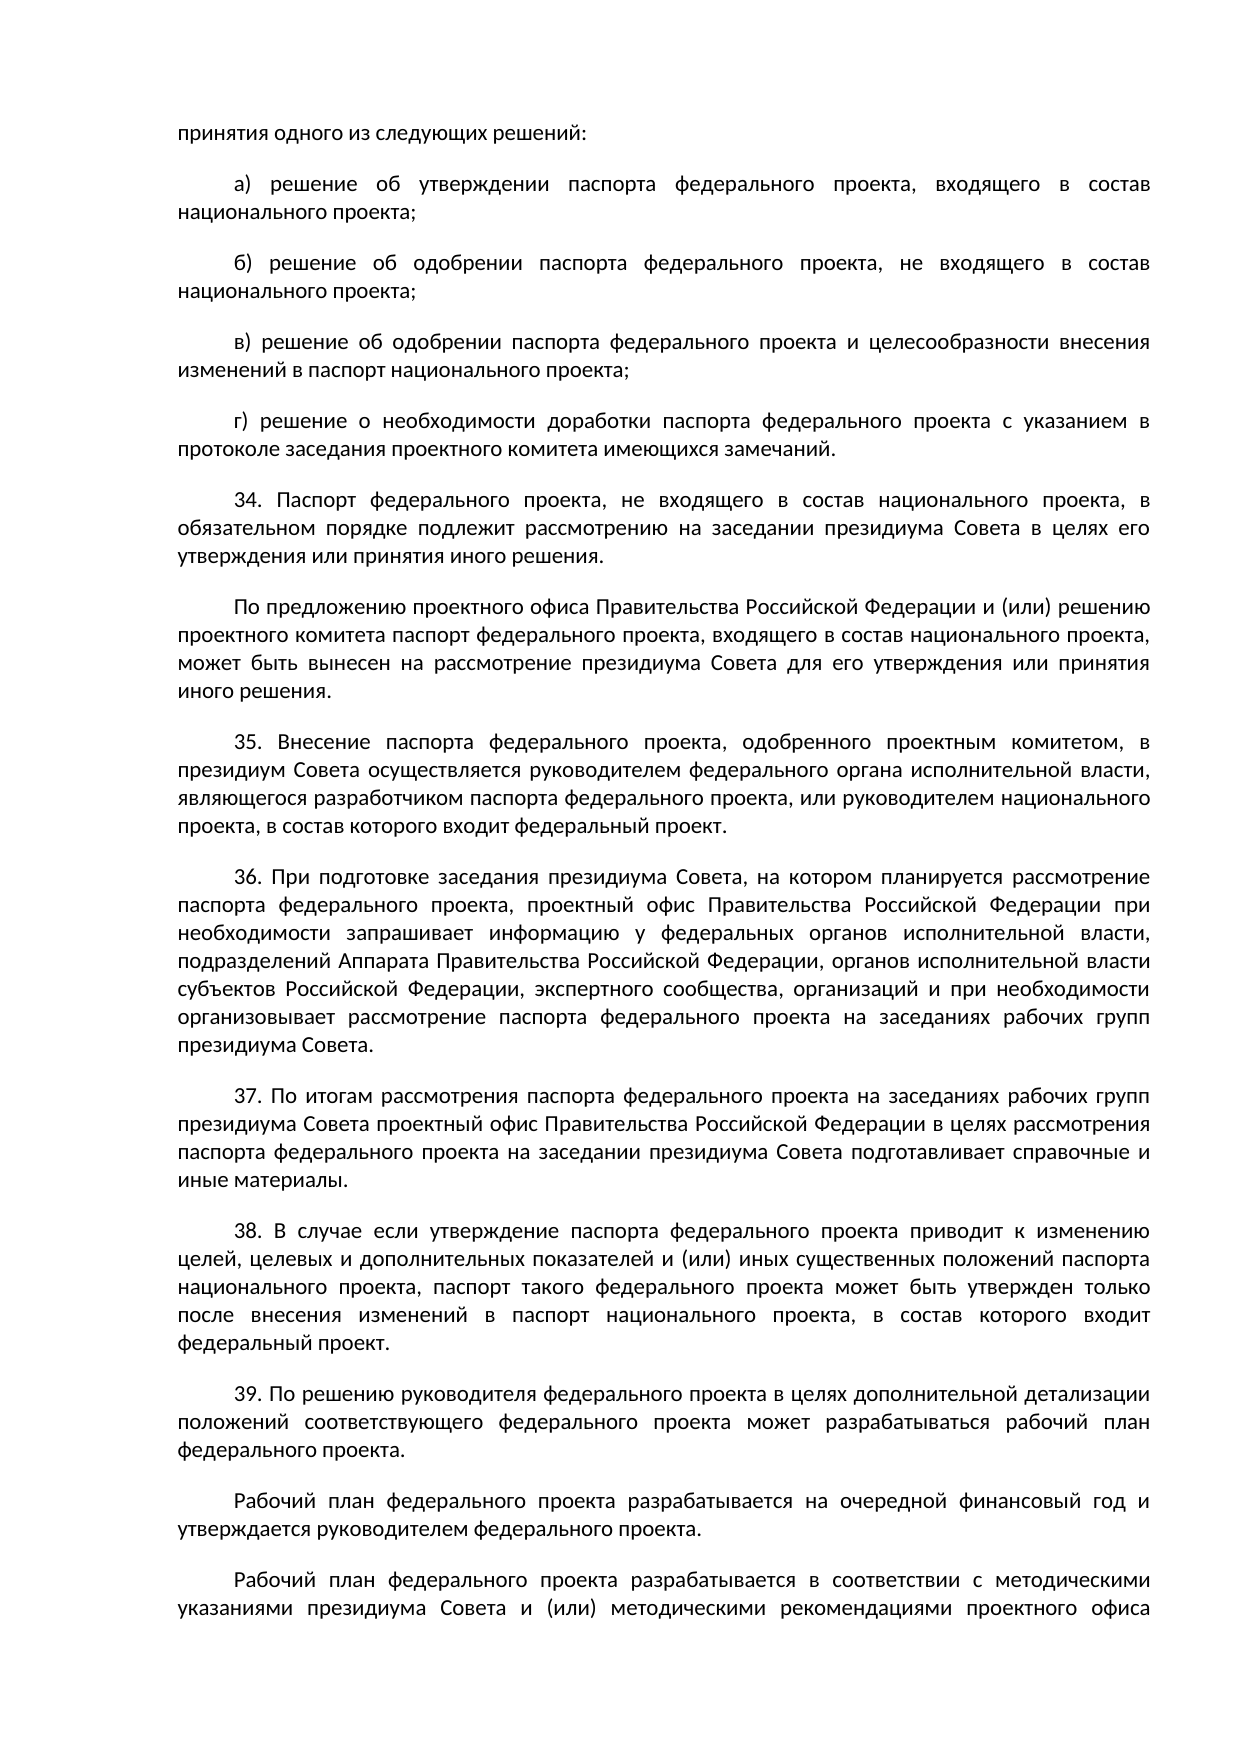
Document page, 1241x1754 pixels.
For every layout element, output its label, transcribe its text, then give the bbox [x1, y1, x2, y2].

text 34. Паспорт федерального проекта, не входящего в состав национального проекта, в обязательном порядке подлежит рассмотрению на заседании президиума Совета в целях его утверждения или принятия иного решения. [177, 485, 1152, 569]
text 35. Внесение паспорта федерального проекта, одобренного проектным комитетом, в президиум Совета осуществляется руководителем федерального органа исполнительной власти, являющегося разработчиком паспорта федерального проекта, или руководителем национального проекта, в состав которого входит федеральный проект. [177, 727, 1152, 839]
text 38. В случае если утверждение паспорта федерального проекта приводит к изменению целей, целевых и дополнительных показателей и (или) иных существенных положений паспорта национального проекта, паспорт такого федерального проекта может быть утвержден только после внесения изменений в паспорт национального проекта, в состав которого входит федеральный проект. [177, 1216, 1152, 1356]
text 39. По решению руководителя федерального проекта в целях дополнительной детализации положений соответствующего федерального проекта может разрабатываться рабочий план федерального проекта. [177, 1379, 1152, 1463]
text 37. По итогам рассмотрения паспорта федерального проекта на заседаниях рабочих групп президиума Совета проектный офис Правительства Российской Федерации в целях рассмотрения паспорта федерального проекта на заседании президиума Совета подготавливает справочные и иные материалы. [177, 1081, 1152, 1193]
text Рабочий план федерального проекта разрабатывается на очередной финансовый год и утверждается руководителем федерального проекта. [177, 1486, 1152, 1542]
text б) решение об одобрении паспорта федерального проекта, не входящего в состав национального проекта; [177, 248, 1152, 304]
text 36. При подготовке заседания президиума Совета, на котором планируется рассмотрение паспорта федерального проекта, проектный офис Правительства Российской Федерации при необходимости запрашивает информацию у федеральных органов исполнительной власти, подразделений Аппарата Правительства Российской Федерации, органов исполнительной власти субъектов Российской Федерации, экспертного сообщества, организаций и при необходимости организовывает рассмотрение паспорта федерального проекта на заседаниях рабочих групп президиума Совета. [177, 862, 1152, 1058]
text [177, 118, 1152, 146]
text По предложению проектного офиса Правительства Российской Федерации и (или) решению проектного комитета паспорт федерального проекта, входящего в состав национального проекта, может быть вынесен на рассмотрение президиума Совета для его утверждения или принятия иного решения. [177, 592, 1152, 704]
text в) решение об одобрении паспорта федерального проекта и целесообразности внесения изменений в паспорт национального проекта; [177, 327, 1152, 383]
text г) решение о необходимости доработки паспорта федерального проекта с указанием в протоколе заседания проектного комитета имеющихся замечаний. [177, 406, 1152, 462]
text а) решение об утверждении паспорта федерального проекта, входящего в состав национального проекта; [177, 169, 1152, 225]
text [177, 1565, 1152, 1621]
